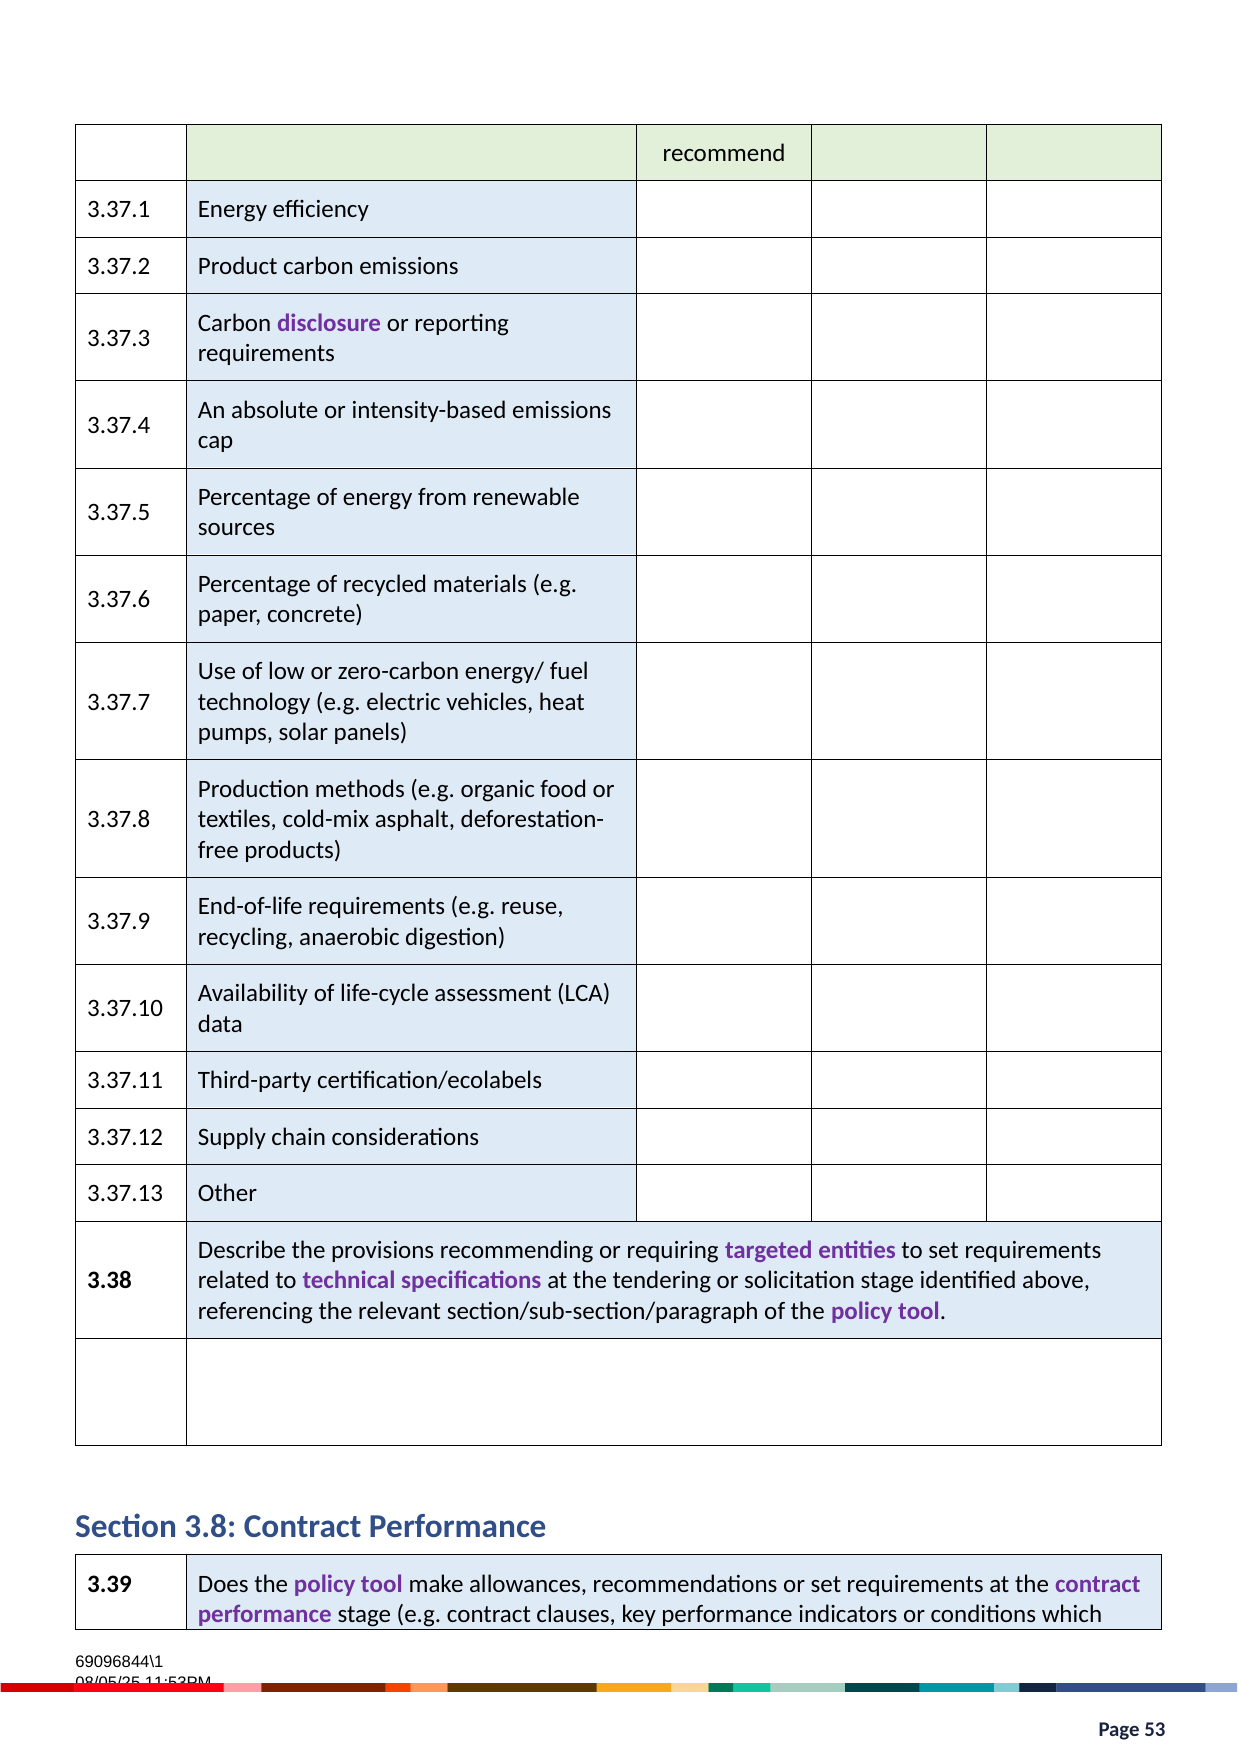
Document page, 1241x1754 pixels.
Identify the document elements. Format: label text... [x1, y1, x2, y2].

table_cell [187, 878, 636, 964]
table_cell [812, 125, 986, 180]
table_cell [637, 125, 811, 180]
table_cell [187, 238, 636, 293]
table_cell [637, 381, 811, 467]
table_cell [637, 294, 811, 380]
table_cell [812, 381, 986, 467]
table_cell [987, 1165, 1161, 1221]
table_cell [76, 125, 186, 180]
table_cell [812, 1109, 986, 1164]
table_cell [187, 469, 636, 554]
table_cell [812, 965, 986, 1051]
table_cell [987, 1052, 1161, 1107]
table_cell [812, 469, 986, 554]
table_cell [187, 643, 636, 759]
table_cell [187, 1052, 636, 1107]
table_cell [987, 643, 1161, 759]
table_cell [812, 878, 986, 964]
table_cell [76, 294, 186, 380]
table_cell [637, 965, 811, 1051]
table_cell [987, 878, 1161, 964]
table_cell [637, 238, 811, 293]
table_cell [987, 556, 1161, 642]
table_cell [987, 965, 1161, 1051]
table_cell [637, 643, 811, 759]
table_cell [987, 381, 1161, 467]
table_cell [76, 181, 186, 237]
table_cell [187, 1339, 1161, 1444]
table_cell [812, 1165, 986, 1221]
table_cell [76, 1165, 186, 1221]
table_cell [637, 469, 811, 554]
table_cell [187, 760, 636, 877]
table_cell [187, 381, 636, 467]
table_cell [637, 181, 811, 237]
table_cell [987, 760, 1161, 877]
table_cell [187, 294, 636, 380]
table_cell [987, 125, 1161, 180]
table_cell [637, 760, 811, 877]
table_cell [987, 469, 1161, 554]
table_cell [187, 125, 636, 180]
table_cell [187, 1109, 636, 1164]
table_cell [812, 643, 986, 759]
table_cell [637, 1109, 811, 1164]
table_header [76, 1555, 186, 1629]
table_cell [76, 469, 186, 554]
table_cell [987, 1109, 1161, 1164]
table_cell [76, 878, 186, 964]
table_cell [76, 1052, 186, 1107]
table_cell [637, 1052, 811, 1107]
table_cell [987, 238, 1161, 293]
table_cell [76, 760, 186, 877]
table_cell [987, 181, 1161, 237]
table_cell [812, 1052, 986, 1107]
picture [0, 1683, 1236, 1692]
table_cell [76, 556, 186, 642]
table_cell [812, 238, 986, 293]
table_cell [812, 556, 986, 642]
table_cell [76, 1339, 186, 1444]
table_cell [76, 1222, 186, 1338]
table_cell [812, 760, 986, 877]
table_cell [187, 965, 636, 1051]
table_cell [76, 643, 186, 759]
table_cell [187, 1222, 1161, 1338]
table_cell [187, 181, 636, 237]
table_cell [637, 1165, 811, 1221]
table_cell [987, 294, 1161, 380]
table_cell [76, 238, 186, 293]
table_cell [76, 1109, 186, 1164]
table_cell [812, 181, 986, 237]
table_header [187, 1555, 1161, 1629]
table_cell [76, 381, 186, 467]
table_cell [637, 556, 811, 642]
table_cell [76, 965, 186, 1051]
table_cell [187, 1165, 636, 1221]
subtitle Section 3.8: Contract Performance [75, 1505, 1165, 1546]
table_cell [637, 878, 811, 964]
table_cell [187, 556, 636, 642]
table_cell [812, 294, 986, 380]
